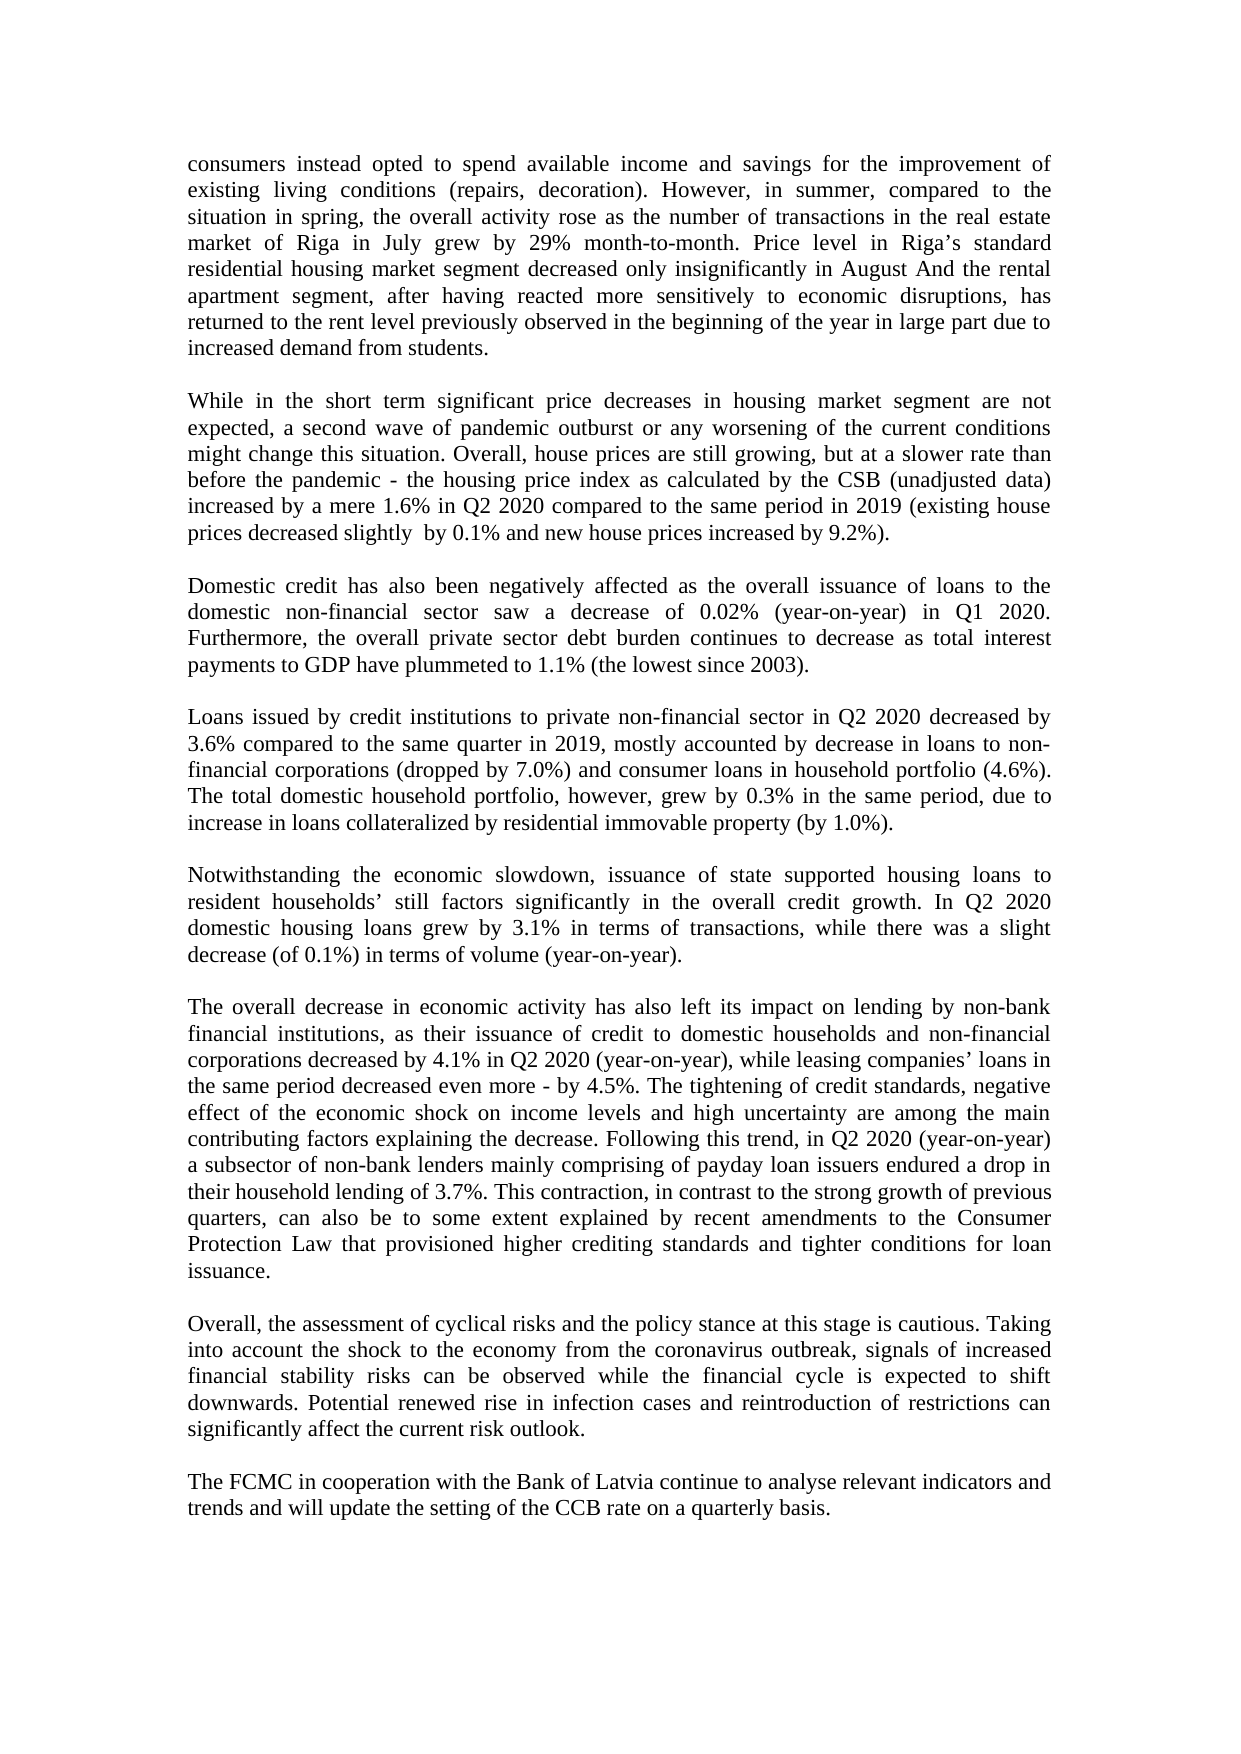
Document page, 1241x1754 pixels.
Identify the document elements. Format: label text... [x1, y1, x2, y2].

text Notwithstanding the economic slowdown, issuance of state supported housing loans to resident households’ still factors significantly in the overall credit growth. In Q2 2020 domestic housing loans grew by 3.1% in terms of transactions, while there was a slight decrease (of 0.1%) in terms of volume (year-on-year). [187, 862, 1053, 967]
text Domestic credit has also been negatively affected as the overall issuance of loans to the domestic non-financial sector saw a decrease of 0.02% (year-on-year) in Q1 2020. Furthermore, the overall private sector debt burden continues to decrease as total interest payments to GDP have plummeted to 1.1% (the lowest since 2003). [187, 572, 1053, 677]
text The FCMC in cooperation with the Bank of Latvia continue to analyse relevant indicators and trends and will update the setting of the CCB rate on a quarterly basis. [187, 1468, 1053, 1520]
text The overall decrease in economic activity has also left its impact on lending by non-bank financial institutions, as their issuance of credit to domestic households and non-financial corporations decreased by 4.1% in Q2 2020 (year-on-year), while leasing companies’ loans in the same period decreased even more - by 4.5%. The tightening of credit standards, negative effect of the economic shock on income levels and high uncertainty are among the main contributing factors explaining the decrease. Following this trend, in Q2 2020 (year-on-year) a subsector of non-bank lenders mainly comprising of payday loan issuers endured a drop in their household lending of 3.7%. This contraction, in contrast to the strong growth of previous quarters, can also be to some extent explained by recent amendments to the Consumer Protection Law that provisioned higher crediting standards and tighter conditions for loan issuance. [187, 993, 1053, 1283]
text Loans issued by credit institutions to private non-financial sector in Q2 2020 decreased by 3.6% compared to the same quarter in 2019, mostly accounted by decrease in loans to non-financial corporations (dropped by 7.0%) and consumer loans in household portfolio (4.6%). The total domestic household portfolio, however, grew by 0.3% in the same period, due to increase in loans collateralized by residential immovable property (by 1.0%). [187, 703, 1053, 835]
text While in the short term significant price decreases in housing market segment are not expected, a second wave of pandemic outburst or any worsening of the current conditions might change this situation. Overall, house prices are still growing, but at a slower rate than before the pandemic - the housing price index as calculated by the CSB (unadjusted data) increased by a mere 1.6% in Q2 2020 compared to the same period in 2019 (existing house prices decreased slightly by 0.1% and new house prices increased by 9.2%). [187, 387, 1053, 545]
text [187, 150, 1053, 361]
text Overall, the assessment of cyclical risks and the policy stance at this stage is cautious. Taking into account the shock to the economy from the coronavirus outbreak, signals of increased financial stability risks can be observed while the financial cycle is expected to shift downwards. Potential renewed rise in infection cases and reintroduction of restrictions can significantly affect the current risk outlook. [187, 1309, 1053, 1441]
